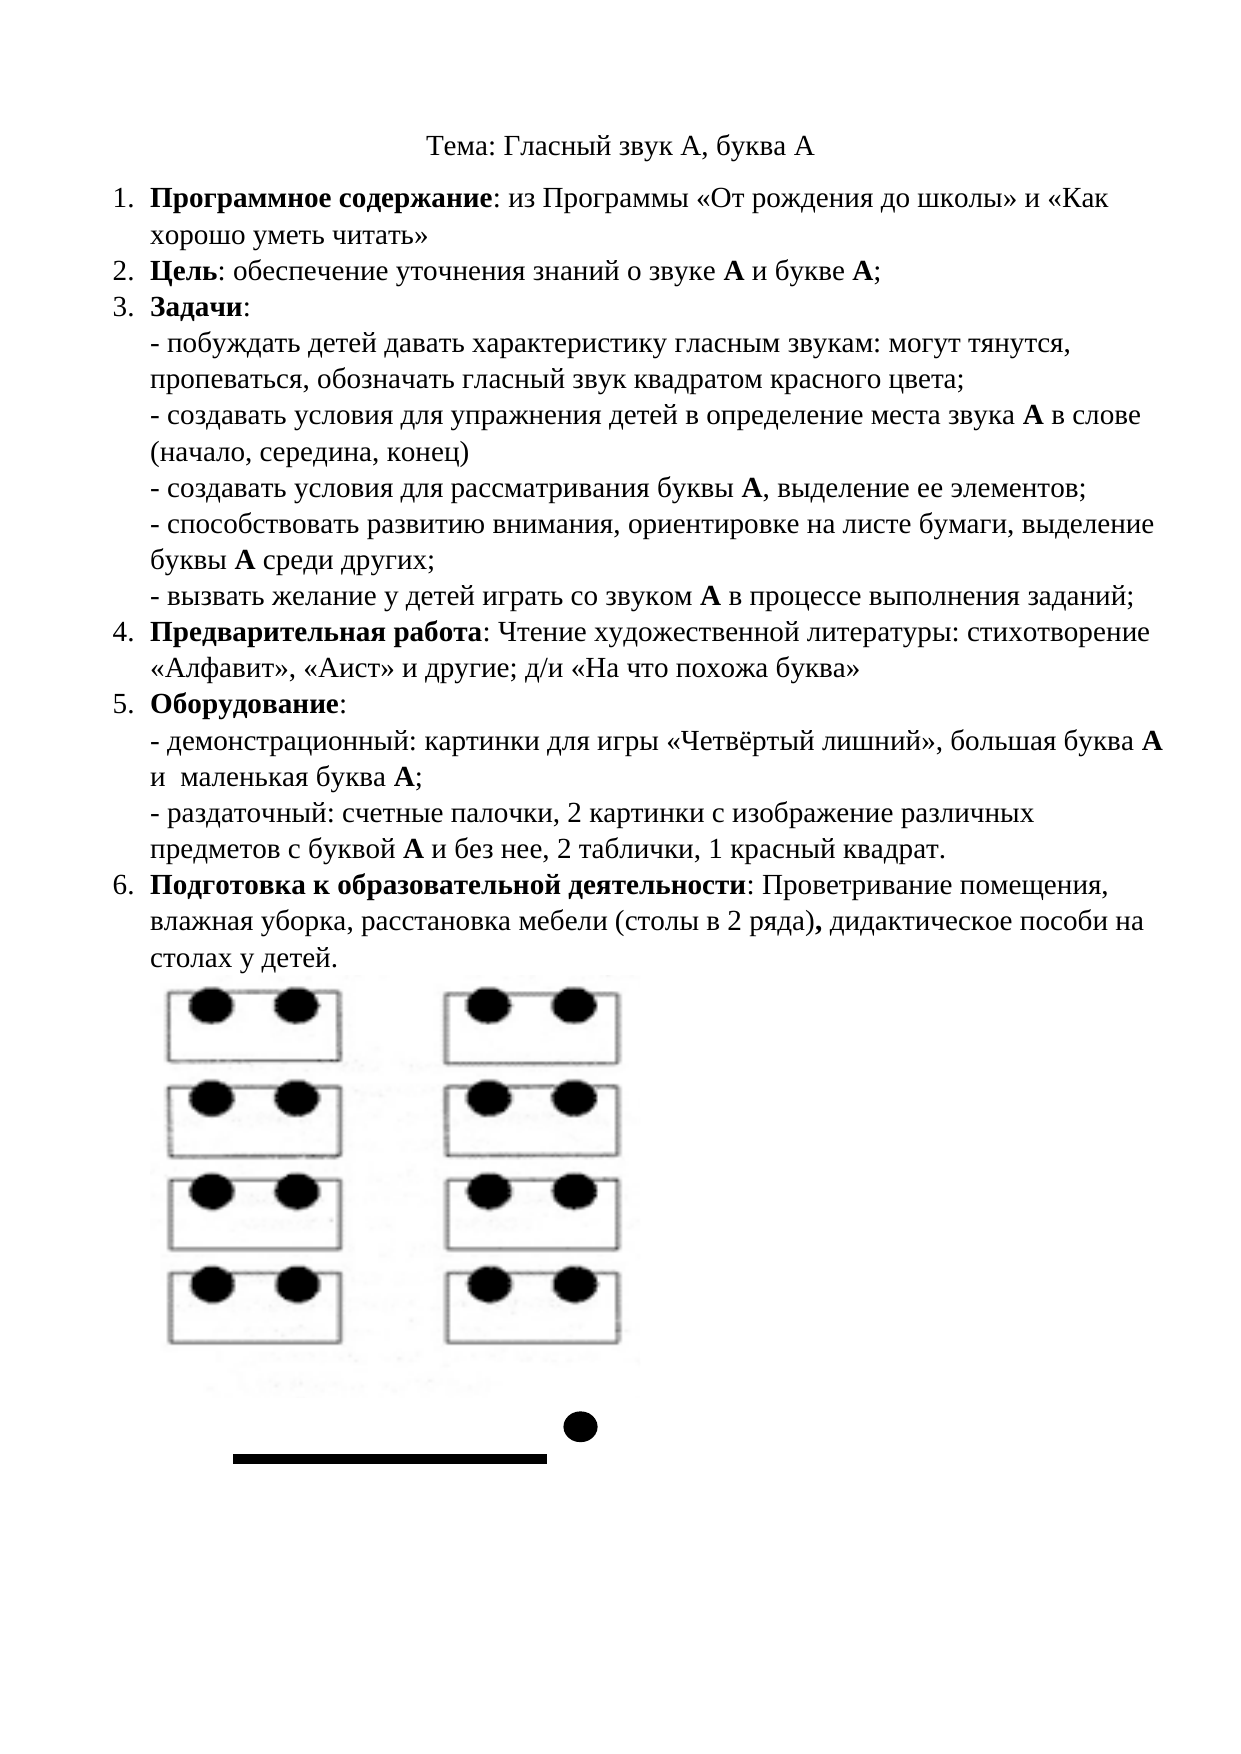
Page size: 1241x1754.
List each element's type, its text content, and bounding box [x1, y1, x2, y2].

list - создавать условия для рассматривания буквы А, выделение ее элементов; [150, 470, 1165, 503]
list - создавать условия для упражнения детей в определение места звука А в слове (начало, середина, конец) [150, 397, 1165, 467]
list Цель: обеспечение уточнения знаний о звуке А и букве А; [112, 253, 1165, 286]
list - раздаточный: счетные палочки, 2 картинки с изображение различных предметов с буквой А и без нее, 2 таблички, 1 красный квадрат. [150, 795, 1165, 865]
list - вызвать желание у детей играть со звуком А в процессе выполнения заданий; [150, 578, 1165, 612]
picture [150, 975, 641, 1398]
list Задачи: [112, 289, 1165, 323]
list Подготовка к образовательной деятельности: Проветривание помещения, влажная уборка, расстановка мебели (столы в 2 ряда), дидактическое пособи на столах у детей. [112, 867, 1165, 973]
text Тема: Гласный звук А, буква А [75, 128, 1165, 161]
list Программное содержание: из Программы «От рождения до школы» и «Как хорошо уметь читать» [112, 181, 1165, 250]
list Предварительная работа: Чтение художественной литературы: стихотворение «Алфавит», «Аист» и другие; д/и «На что похожа буква» [112, 614, 1165, 684]
list - способствовать развитию внимания, ориентировке на листе бумаги, выделение буквы А среди других; [150, 506, 1165, 576]
list - побуждать детей давать характеристику гласным звукам: могут тянутся, пропеваться, обозначать гласный звук квадратом красного цвета; [150, 325, 1165, 395]
list Оборудование: [112, 687, 1165, 720]
list - демонстрационный: картинки для игры «Четвёртый лишний», большая буква А и маленькая буква А; [150, 723, 1165, 792]
